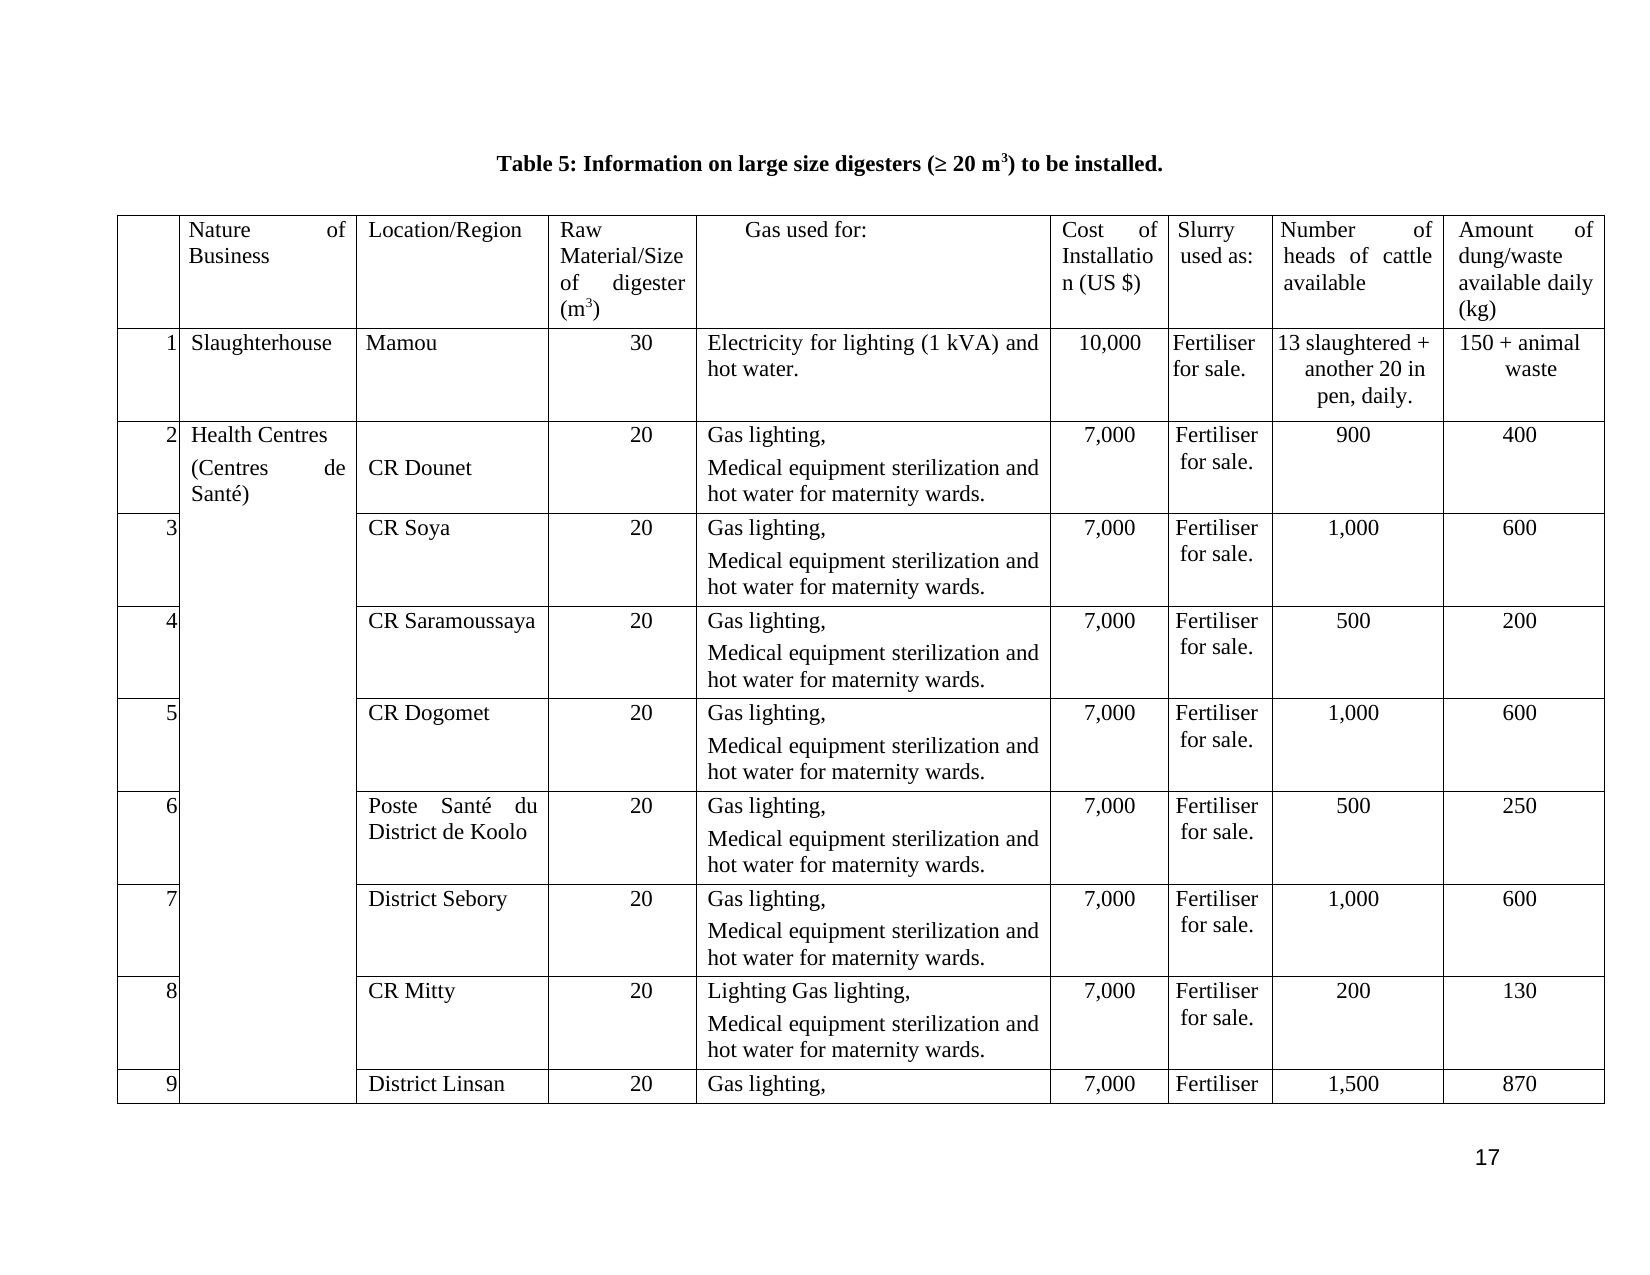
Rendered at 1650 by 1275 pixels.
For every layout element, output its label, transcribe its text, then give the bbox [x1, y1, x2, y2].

table_cell Poste Santé du District de Koolo [357, 792, 548, 883]
table_cell Gas lighting, Medical equipment sterilization and hot water for maternity wards. [697, 699, 1050, 791]
table_cell 5 [118, 699, 179, 791]
table_cell Gas lighting, Medical equipment sterilization and hot water for maternity wards. [697, 792, 1050, 883]
table_cell 500 [1273, 792, 1443, 883]
table_cell 7 [118, 885, 179, 976]
table_cell Gas lighting, Medical equipment sterilization and hot water for maternity wards. [697, 514, 1050, 606]
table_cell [1169, 1070, 1272, 1102]
table_cell Health Centres (Centres de Santé) [180, 422, 356, 1102]
table_cell Fertiliser for sale. [1169, 607, 1272, 698]
table_cell Fertiliser for sale. [1169, 514, 1272, 606]
table_cell 1,500 [1273, 1070, 1443, 1102]
table_cell 600 [1444, 885, 1604, 976]
table_cell 7,000 [1051, 792, 1168, 883]
table_cell 200 [1444, 607, 1604, 698]
table_cell 150 + animal waste [1444, 329, 1604, 421]
table_cell 250 [1444, 792, 1604, 883]
table_header Amount of dung/waste available daily (kg) [1444, 216, 1604, 328]
table_cell 7,000 [1051, 514, 1168, 606]
table_cell CR Dounet [357, 422, 548, 513]
table_cell 20 [549, 422, 696, 513]
table_header [118, 216, 179, 328]
table_cell 20 [549, 1070, 696, 1102]
table_cell Fertiliser for sale. [1169, 699, 1272, 791]
table_cell Electricity for lighting (1 kVA) and hot water. [697, 329, 1050, 421]
table_cell Fertiliser for sale. [1169, 422, 1272, 513]
table_cell 20 [549, 977, 696, 1069]
table_cell 7,000 [1051, 885, 1168, 976]
table_header Nature of Business [180, 216, 356, 328]
table_cell 20 [549, 699, 696, 791]
table_cell District Sebory [357, 885, 548, 976]
table_cell 600 [1444, 699, 1604, 791]
table_cell Gas lighting, Medical equipment sterilization and hot water for maternity wards. [697, 422, 1050, 513]
table_cell 3 [118, 514, 179, 606]
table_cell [697, 1070, 1050, 1102]
table_header Raw Material/Size of digester (m3) [549, 216, 696, 328]
table_cell 7,000 [1051, 607, 1168, 698]
table_cell Lighting Gas lighting, Medical equipment sterilization and hot water for maternity wards. [697, 977, 1050, 1069]
table_cell Fertiliser for sale. [1169, 329, 1272, 421]
table_cell 4 [118, 607, 179, 698]
table_cell 130 [1444, 977, 1604, 1069]
table_header Gas used for: [697, 216, 1050, 328]
table_cell Fertiliser for sale. [1169, 977, 1272, 1069]
table_cell CR Mitty [357, 977, 548, 1069]
table_cell Mamou [357, 329, 548, 421]
text Table 5: Information on large size digesters (≥ 20 m3) to be installed. [103, 150, 1556, 176]
table_cell 20 [549, 514, 696, 606]
table_cell Fertiliser for sale. [1169, 792, 1272, 883]
table_cell District Linsan [357, 1070, 548, 1102]
table_cell 1,000 [1273, 514, 1443, 606]
table_cell 13 slaughtered + another 20 in pen, daily. [1273, 329, 1443, 421]
table_cell 1,000 [1273, 885, 1443, 976]
table_cell Slaughterhouse [180, 329, 356, 421]
table_cell 10,000 [1051, 329, 1168, 421]
table_cell 500 [1273, 607, 1443, 698]
table_cell 20 [549, 885, 696, 976]
table_cell 7,000 [1051, 699, 1168, 791]
table_cell 1 [118, 329, 179, 421]
table_cell 600 [1444, 514, 1604, 606]
table_cell 20 [549, 792, 696, 883]
table_cell Gas lighting, Medical equipment sterilization and hot water for maternity wards. [697, 885, 1050, 976]
table_cell 30 [549, 329, 696, 421]
table_cell Fertiliser for sale. [1169, 885, 1272, 976]
table_header Location/Region [357, 216, 548, 328]
table_cell Gas lighting, Medical equipment sterilization and hot water for maternity wards. [697, 607, 1050, 698]
table_cell 1,000 [1273, 699, 1443, 791]
table_cell 7,000 [1051, 977, 1168, 1069]
table_cell 900 [1273, 422, 1443, 513]
table_cell 7,000 [1051, 422, 1168, 513]
table_cell 20 [549, 607, 696, 698]
table_cell 6 [118, 792, 179, 883]
table_header Number of heads of cattle available [1273, 216, 1443, 328]
table_cell CR Dogomet [357, 699, 548, 791]
table_cell 8 [118, 977, 179, 1069]
table_cell 2 [118, 422, 179, 513]
table_cell CR Soya [357, 514, 548, 606]
table_cell CR Saramoussaya [357, 607, 548, 698]
table_header Slurry used as: [1169, 216, 1272, 328]
table_cell 7,000 [1051, 1070, 1168, 1102]
table_cell 9 [118, 1070, 179, 1102]
table_cell 400 [1444, 422, 1604, 513]
table_cell 200 [1273, 977, 1443, 1069]
table_cell 870 [1444, 1070, 1604, 1102]
table_header Cost of Installation (US $) [1051, 216, 1168, 328]
